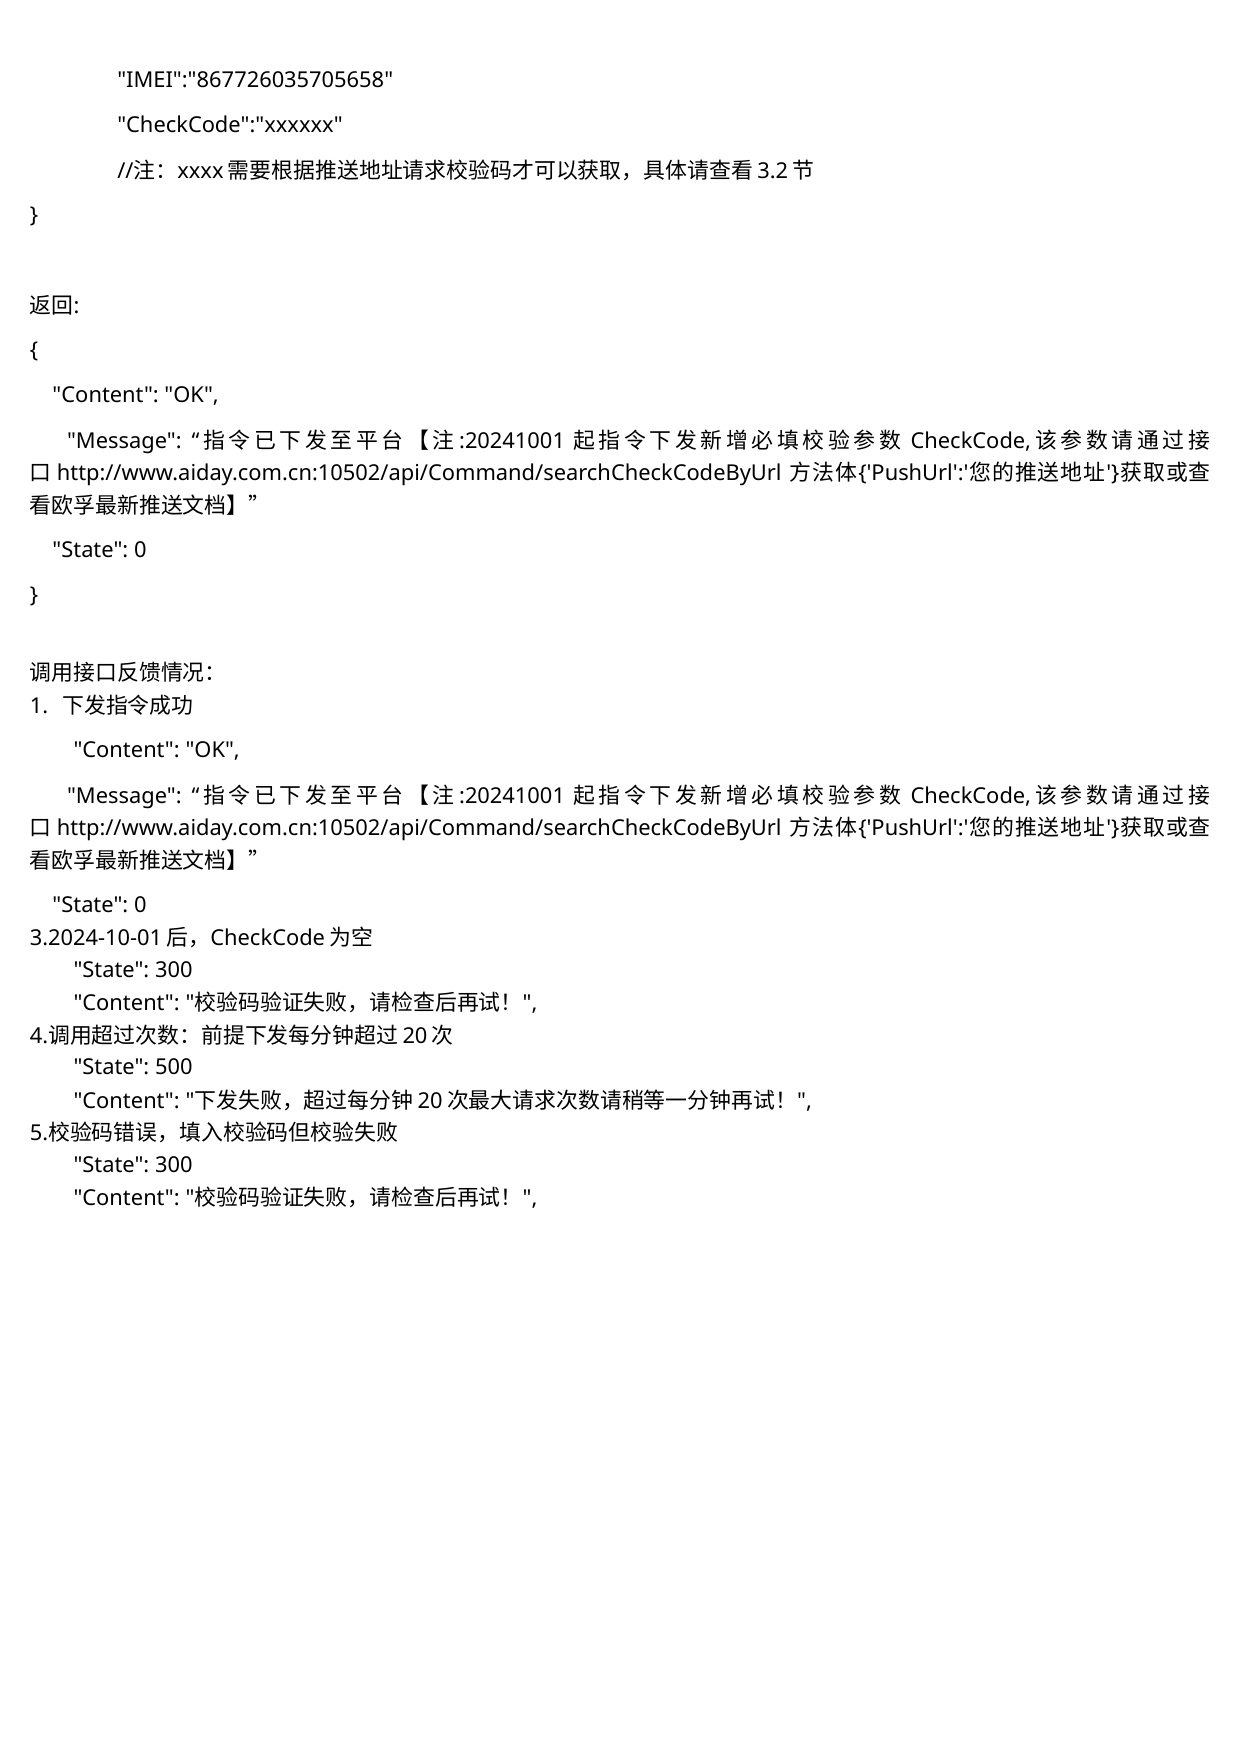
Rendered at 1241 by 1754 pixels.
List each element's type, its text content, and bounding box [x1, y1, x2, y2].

list "State": 500 [29, 1050, 1211, 1082]
text "IMEI":"867726035705658" [29, 62, 1211, 95]
text "State": 0 [29, 887, 1211, 920]
text 返回: [29, 287, 1211, 320]
text "State": 300 [29, 952, 1211, 985]
text //注：xxxx需要根据推送地址请求校验码才可以获取，具体请查看3.2节 [73, 152, 1211, 185]
text 3.2024-10-01后，CheckCode为空 [29, 920, 1211, 952]
text { [29, 332, 1211, 365]
list 下发指令成功 [29, 687, 1211, 720]
list 4.调用超过次数：前提下发每分钟超过20次 [29, 1017, 1211, 1050]
list "Content": "校验码验证失败，请检查后再试！", [29, 1180, 1211, 1212]
text } [29, 197, 1211, 230]
text } [29, 577, 1211, 610]
text "CheckCode":"xxxxxx" [73, 107, 1211, 140]
text 调用接口反馈情况： [29, 655, 1211, 687]
list "Content": "下发失败，超过每分钟20次最大请求次数请稍等一分钟再试！", [29, 1082, 1211, 1115]
text "Message": “指令已下发至平台【注:20241001起指令下发新增必填校验参数CheckCode,该参数请通过接口http://www.aiday.com.cn:10502/api/Command/searchCheckCodeByUrl 方法体{'PushUrl':'您的推送地址'}获取或查看欧孚最新推送文档】” [29, 777, 1211, 875]
list "State": 300 [29, 1147, 1211, 1180]
text "State": 0 [29, 532, 1211, 565]
text "Content": "校验码验证失败，请检查后再试！", [29, 985, 1211, 1017]
text "Content": "OK", [29, 732, 1211, 765]
text "Message": “指令已下发至平台【注:20241001起指令下发新增必填校验参数CheckCode,该参数请通过接口http://www.aiday.com.cn:10502/api/Command/searchCheckCodeByUrl 方法体{'PushUrl':'您的推送地址'}获取或查看欧孚最新推送文档】” [29, 422, 1211, 520]
text "Content": "OK", [29, 377, 1211, 410]
list 5.校验码错误，填入校验码但校验失败 [29, 1115, 1211, 1147]
